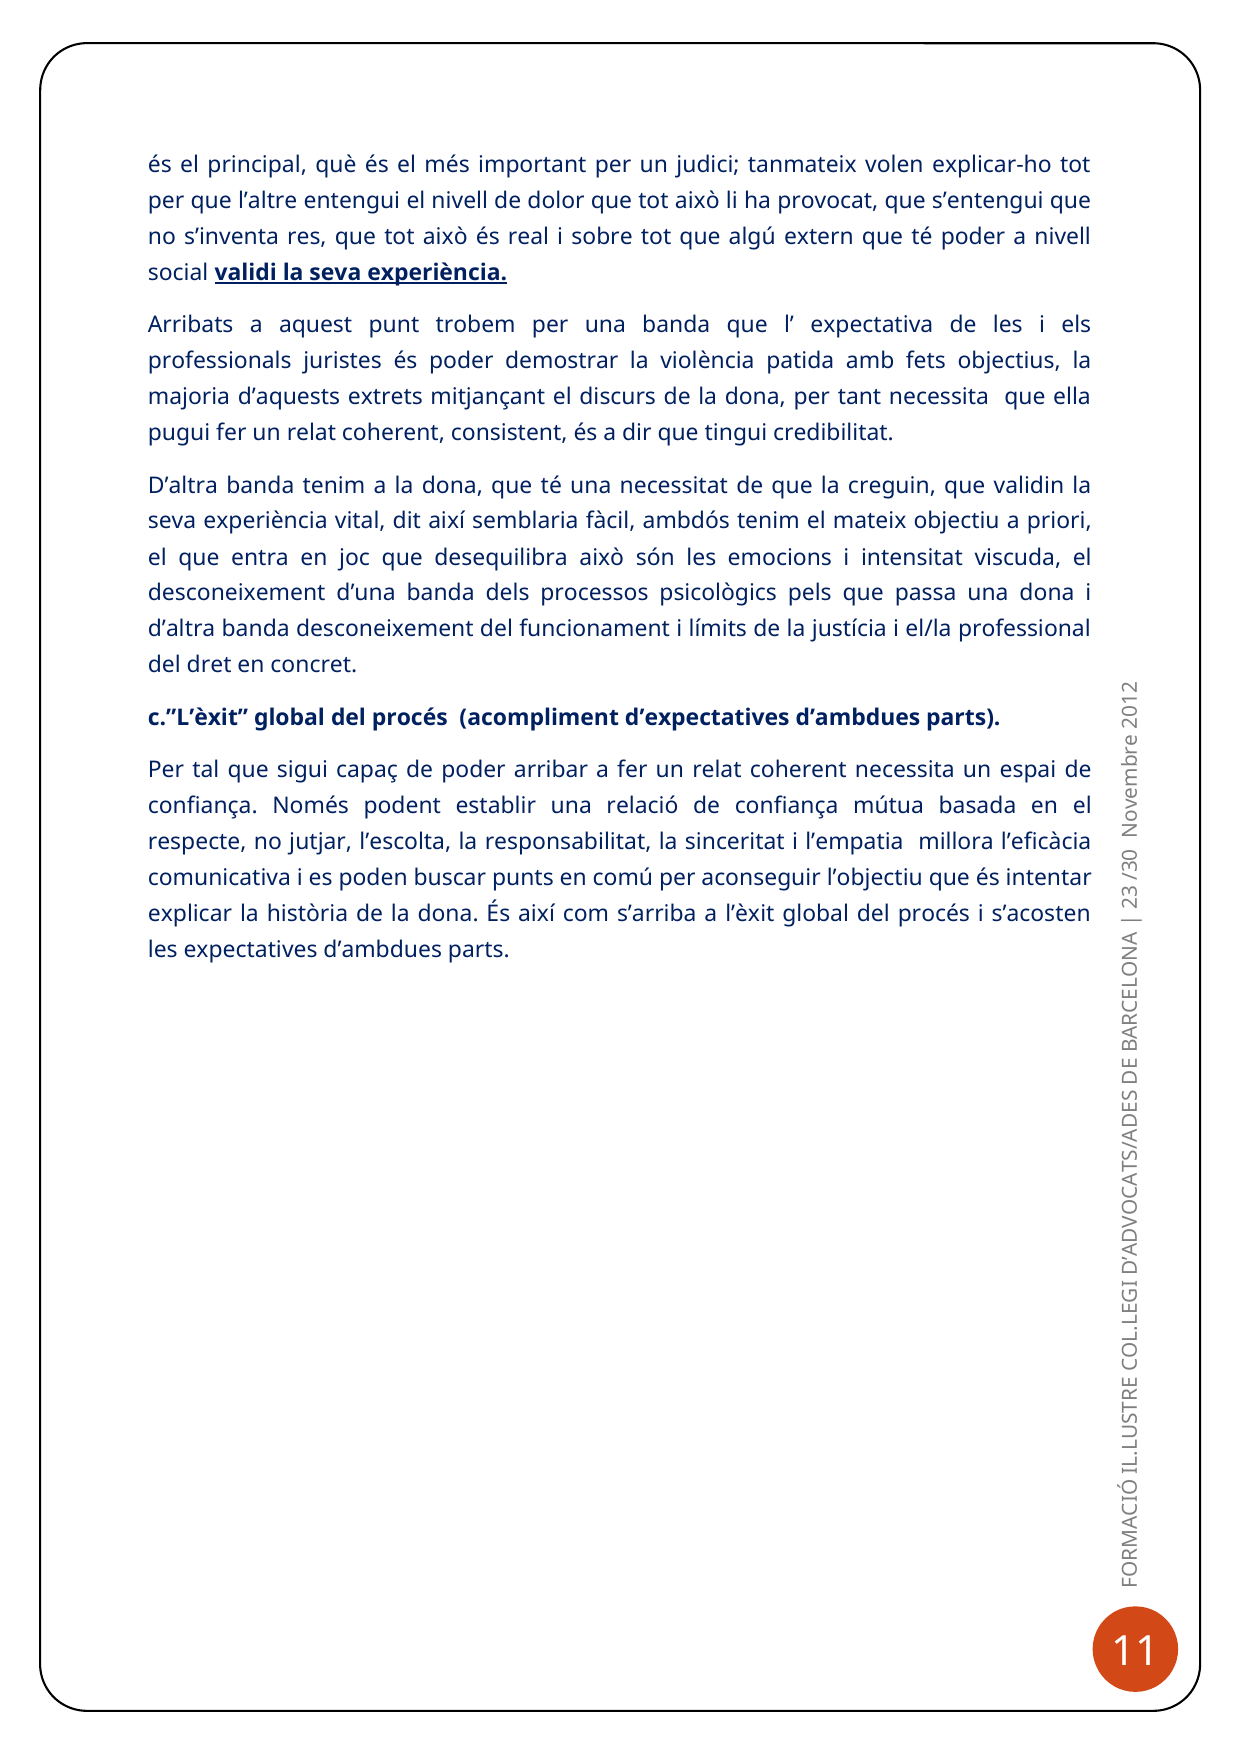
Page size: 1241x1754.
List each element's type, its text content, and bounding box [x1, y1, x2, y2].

text Arribats a aquest punt trobem per una banda que l’ expectativa de les i els professionals juristes és poder demostrar la violència patida amb fets objectius, la majoria d’aquests extrets mitjançant el discurs de la dona, per tant necessita que ella pugui fer un relat coherent, consistent, és a dir que tingui credibilitat. [148, 308, 1092, 447]
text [148, 148, 1092, 287]
text D’altra banda tenim a la dona, que té una necessitat de que la creguin, que validin la seva experiència vital, dit així semblaria fàcil, ambdós tenim el mateix objectiu a priori, el que entra en joc que desequilibra això són les emocions i intensitat viscuda, el desconeixement d’una banda dels processos psicològics pels que passa una dona i d’altra banda desconeixement del funcionament i límits de la justícia i el/la professional del dret en concret. [148, 468, 1092, 679]
text Per tal que sigui capaç de poder arribar a fer un relat coherent necessita un espai de confiança. Només podent establir una relació de confiança mútua basada en el respecte, no jutjar, l’escolta, la responsabilitat, la sinceritat i l’empatia millora l’eficàcia comunicativa i es poden buscar punts en comú per aconseguir l’objectiu que és intentar explicar la història de la dona. És així com s’arriba a l’èxit global del procés i s’acosten les expectatives d’ambdues parts. [148, 753, 1092, 964]
text c.”L’èxit” global del procés (acompliment d’expectatives d’ambdues parts). [148, 701, 1092, 732]
